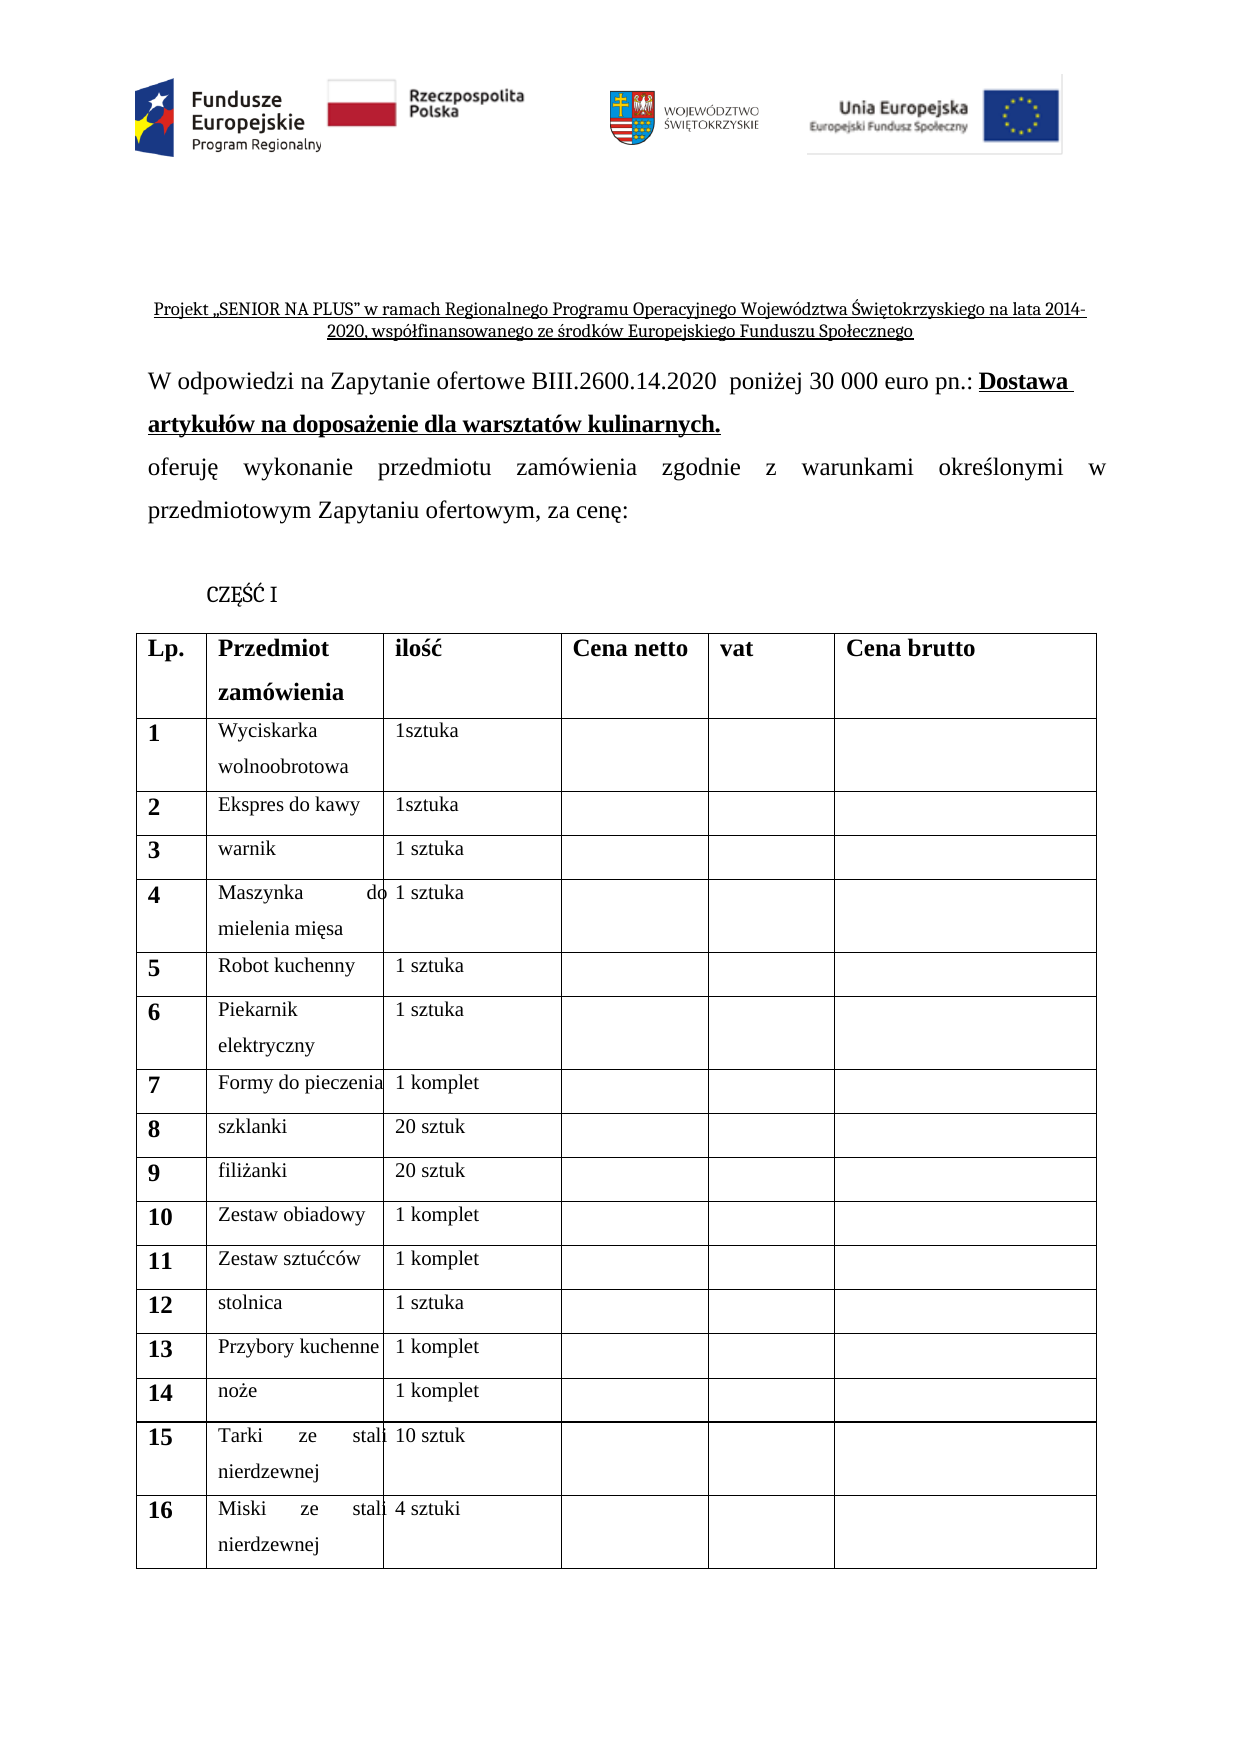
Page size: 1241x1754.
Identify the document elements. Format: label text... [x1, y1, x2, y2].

table_cell [835, 1202, 1096, 1245]
table_cell 9 [137, 1158, 206, 1201]
table_cell [835, 836, 1096, 879]
table_cell Przybory kuchenne [207, 1334, 383, 1377]
table_cell [709, 1246, 834, 1289]
table_cell Ekspres do kawy [207, 792, 383, 834]
table_cell Piekarnik elektryczny [207, 997, 383, 1069]
text W odpowiedzi na Zapytanie ofertowe BIII.2600.14.2020 poniżej 30 000 euro pn.: Dostawa artykułów na doposażenie dla warsztatów kulinarnych. [148, 366, 1093, 438]
table_cell [835, 1379, 1096, 1421]
table_cell [709, 1290, 834, 1333]
picture [807, 74, 1064, 156]
table_cell Tarki ze stali nierdzewnej [207, 1423, 383, 1494]
table_cell [709, 1496, 834, 1568]
table_cell [562, 880, 708, 952]
table_cell 8 [137, 1114, 206, 1157]
table_cell [709, 1070, 834, 1113]
table_cell Wyciskarka wolnoobrotowa [207, 719, 383, 791]
table_cell [835, 880, 1096, 952]
table_cell 10 [137, 1202, 206, 1245]
table_cell 1 sztuka [384, 836, 561, 879]
table_cell 1 sztuka [384, 1290, 561, 1333]
table_cell 14 [137, 1379, 206, 1421]
table_cell [835, 792, 1096, 834]
picture [613, 94, 628, 116]
table_cell 1 komplet [384, 1246, 561, 1289]
table_header Cena brutto [835, 634, 1096, 717]
table_cell [709, 1423, 834, 1494]
table_cell [709, 1334, 834, 1377]
table_cell [709, 880, 834, 952]
table_cell [835, 719, 1096, 791]
table_cell 1 komplet [384, 1379, 561, 1421]
table_cell 10 sztuk [384, 1423, 561, 1494]
table_cell Miski ze stali nierdzewnej [207, 1496, 383, 1568]
table_cell noże [207, 1379, 383, 1421]
table_cell [562, 1246, 708, 1289]
table_cell [835, 1334, 1096, 1377]
table_cell 7 [137, 1070, 206, 1113]
picture [610, 80, 759, 151]
table_cell 4 sztuki [384, 1496, 561, 1568]
table_cell [562, 1496, 708, 1568]
table_cell szklanki [207, 1114, 383, 1157]
table_cell [835, 1290, 1096, 1333]
table_cell [562, 1379, 708, 1421]
table_cell stolnica [207, 1290, 383, 1333]
table_header Cena netto [562, 634, 708, 717]
table_cell 1 sztuka [384, 880, 561, 952]
table_cell [562, 953, 708, 996]
table_cell filiżanki [207, 1158, 383, 1201]
table_cell [709, 836, 834, 879]
table_cell 13 [137, 1334, 206, 1377]
table_cell Robot kuchenny [207, 953, 383, 996]
table_cell [835, 1070, 1096, 1113]
table_cell 6 [137, 997, 206, 1069]
table_cell 11 [137, 1246, 206, 1289]
table_cell Maszynka do mielenia mięsa [207, 880, 383, 952]
picture [135, 73, 536, 157]
table_cell [835, 1158, 1096, 1201]
table_header ilość [384, 634, 561, 717]
table_cell [709, 1379, 834, 1421]
table_header vat [709, 634, 834, 717]
table_header Przedmiot zamówienia [207, 634, 383, 717]
table_cell [709, 719, 834, 791]
table_cell Formy do pieczenia [207, 1070, 383, 1113]
table_cell [709, 1158, 834, 1201]
table_cell Zestaw sztućców [207, 1246, 383, 1289]
table_cell [709, 1114, 834, 1157]
table_cell [562, 1114, 708, 1157]
table_cell 1 [137, 719, 206, 791]
table_cell warnik [207, 836, 383, 879]
table_cell [835, 1114, 1096, 1157]
table_cell [562, 1290, 708, 1333]
table_cell 20 sztuk [384, 1114, 561, 1157]
table_cell [562, 1158, 708, 1201]
table_cell 16 [137, 1496, 206, 1568]
table_cell [562, 792, 708, 834]
table_cell 1 sztuka [384, 997, 561, 1069]
table_cell 2 [137, 792, 206, 834]
table_cell [562, 836, 708, 879]
table_cell 3 [137, 836, 206, 879]
table_cell [835, 997, 1096, 1069]
table_cell Zestaw obiadowy [207, 1202, 383, 1245]
table_cell [835, 953, 1096, 996]
table_cell [709, 997, 834, 1069]
table_cell [562, 1423, 708, 1494]
table_cell 1 komplet [384, 1334, 561, 1377]
table_cell 1sztuka [384, 792, 561, 834]
table_cell [709, 953, 834, 996]
table_cell 15 [137, 1423, 206, 1494]
table_cell [562, 997, 708, 1069]
table_cell [562, 1202, 708, 1245]
table_cell 1 komplet [384, 1070, 561, 1113]
table_cell 1 komplet [384, 1202, 561, 1245]
table_cell [709, 1202, 834, 1245]
table_cell 1 sztuka [384, 953, 561, 996]
table_cell [562, 1070, 708, 1113]
table_cell [562, 1334, 708, 1377]
table_cell 4 [137, 880, 206, 952]
table_cell 5 [137, 953, 206, 996]
table_cell [835, 1246, 1096, 1289]
text CZĘŚĆ I [207, 581, 1093, 608]
table_cell 1sztuka [384, 719, 561, 791]
table_cell [835, 1423, 1096, 1494]
table_cell 20 sztuk [384, 1158, 561, 1201]
table_cell [709, 792, 834, 834]
text oferuję wykonanie przedmiotu zamówienia zgodnie z warunkami określonymi w przedmiotowym Zapytaniu ofertowym, za cenę: [148, 452, 1107, 524]
table_cell 12 [137, 1290, 206, 1333]
table_header Lp. [137, 634, 206, 717]
table_cell [562, 719, 708, 791]
table_cell [835, 1496, 1096, 1568]
